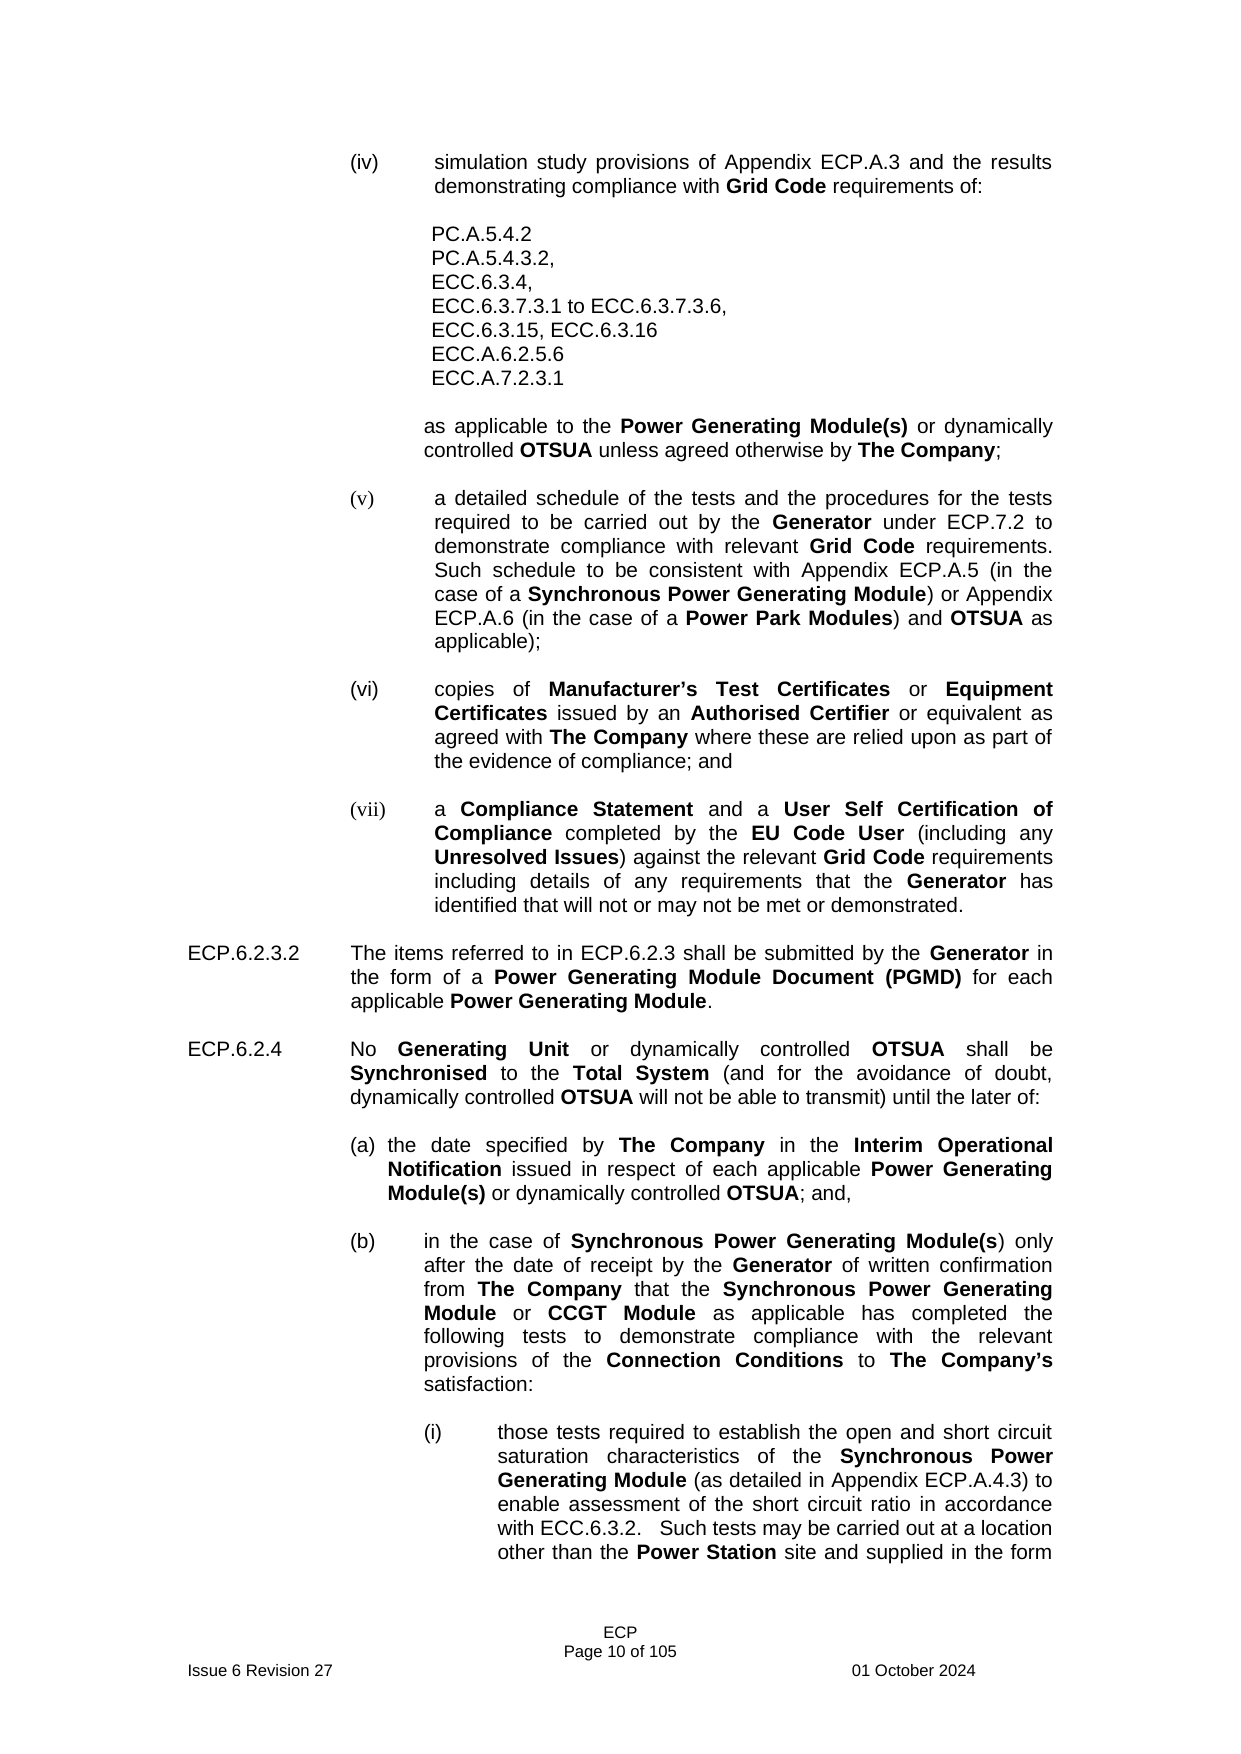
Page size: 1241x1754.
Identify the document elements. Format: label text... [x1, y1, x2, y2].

text ECC.A.7.2.3.1 [394, 366, 1053, 389]
text ECP.6.2.3.2 The items referred to in ECP.6.2.3 shall be submitted by the Generator in the form of a Power Generating Module Document (PGMD) for each applicable Power Generating Module. [187, 941, 1053, 1013]
list a detailed schedule of the tests and the procedures for the tests required to be carried out by the Generator under ECP.7.2 to demonstrate compliance with relevant Grid Code requirements. Such schedule to be consistent with Appendix ECP.A.5 (in the case of a Synchronous Power Generating Module) or Appendix ECP.A.6 (in the case of a Power Park Modules) and OTSUA as applicable); [350, 485, 1053, 653]
text as applicable to the Power Generating Module(s) or dynamically controlled OTSUA unless agreed otherwise by The Company; [423, 413, 1053, 461]
text (b) in the case of Synchronous Power Generating Module(s) only after the date of receipt by the Generator of written confirmation from The Company that the Synchronous Power Generating Module or CCGT Module as applicable has completed the following tests to demonstrate compliance with the relevant provisions of the Connection Conditions to The Company’s satisfaction: [350, 1228, 1053, 1396]
text PC.A.5.4.2 [394, 222, 1053, 246]
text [423, 1420, 1053, 1564]
text ECC.6.3.7.3.1 to ECC.6.3.7.3.6, [394, 294, 1053, 318]
text PC.A.5.4.3.2, [394, 246, 1053, 270]
text ECC.6.3.15, ECC.6.3.16 [394, 318, 1053, 342]
list copies of Manufacturer’s Test Certificates or Equipment Certificates issued by an Authorised Certifier or equivalent as agreed with The Company where these are relied upon as part of the evidence of compliance; and [350, 677, 1053, 773]
text ECC.6.3.4, [394, 270, 1053, 294]
text ECP.6.2.4 No Generating Unit or dynamically controlled OTSUA shall be Synchronised to the Total System (and for the avoidance of doubt, dynamically controlled OTSUA will not be able to transmit) until the later of: [187, 1037, 1053, 1109]
text ECC.A.6.2.5.6 [394, 342, 1053, 366]
list a Compliance Statement and a User Self Certification of Compliance completed by the EU Code User (including any Unresolved Issues) against the relevant Grid Code requirements including details of any requirements that the Generator has identified that will not or may not be met or demonstrated. [350, 797, 1053, 917]
list the date specified by The Company in the Interim Operational Notification issued in respect of each applicable Power Generating Module(s) or dynamically controlled OTSUA; and, [350, 1133, 1053, 1204]
list simulation study provisions of Appendix ECP.A.3 and the results demonstrating compliance with Grid Code requirements of: [350, 150, 1053, 198]
